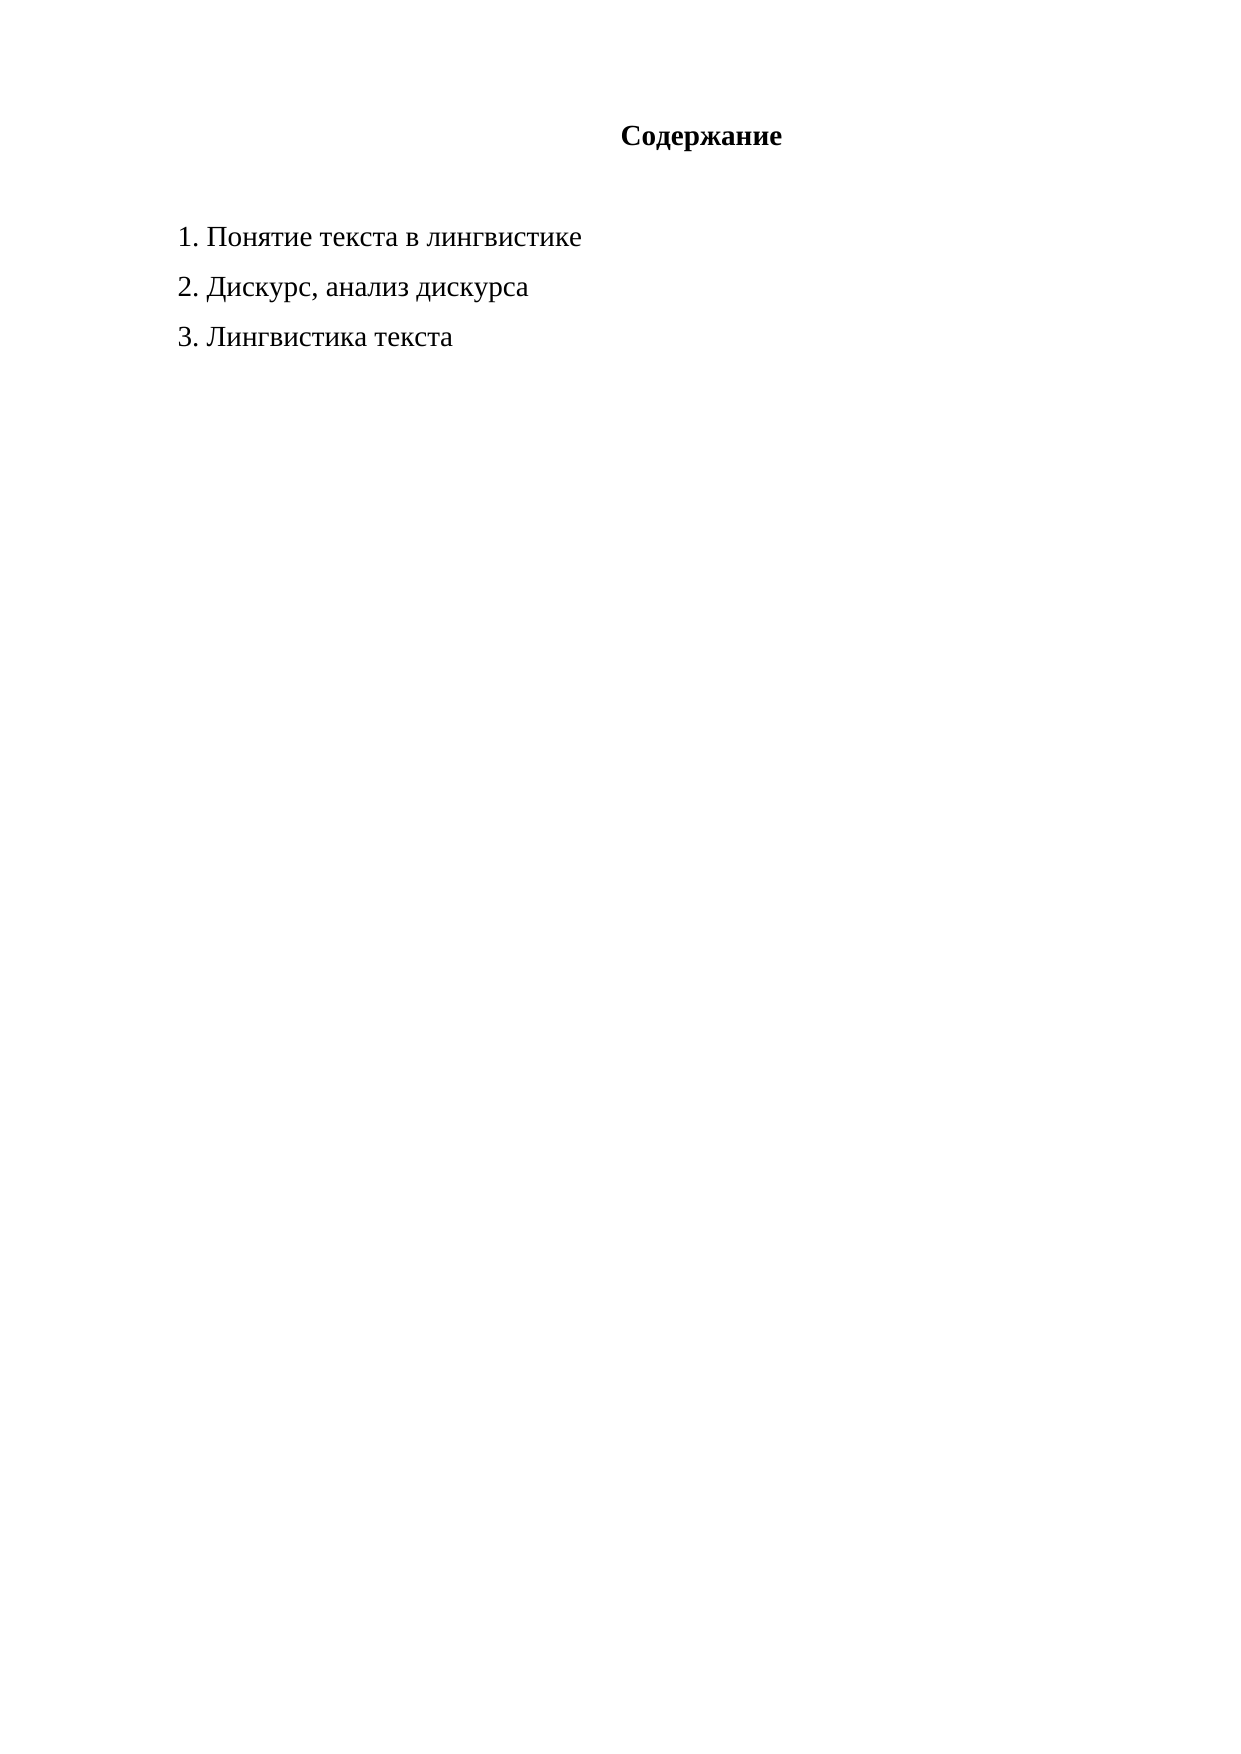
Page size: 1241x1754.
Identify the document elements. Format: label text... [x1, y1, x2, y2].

text 3. Лингвистика текста [177, 319, 1152, 353]
text 1. Понятие текста в лингвистике [177, 219, 1152, 252]
text 2. Дискурс, анализ дискурса [177, 269, 1152, 303]
text Содержание [177, 118, 1152, 152]
